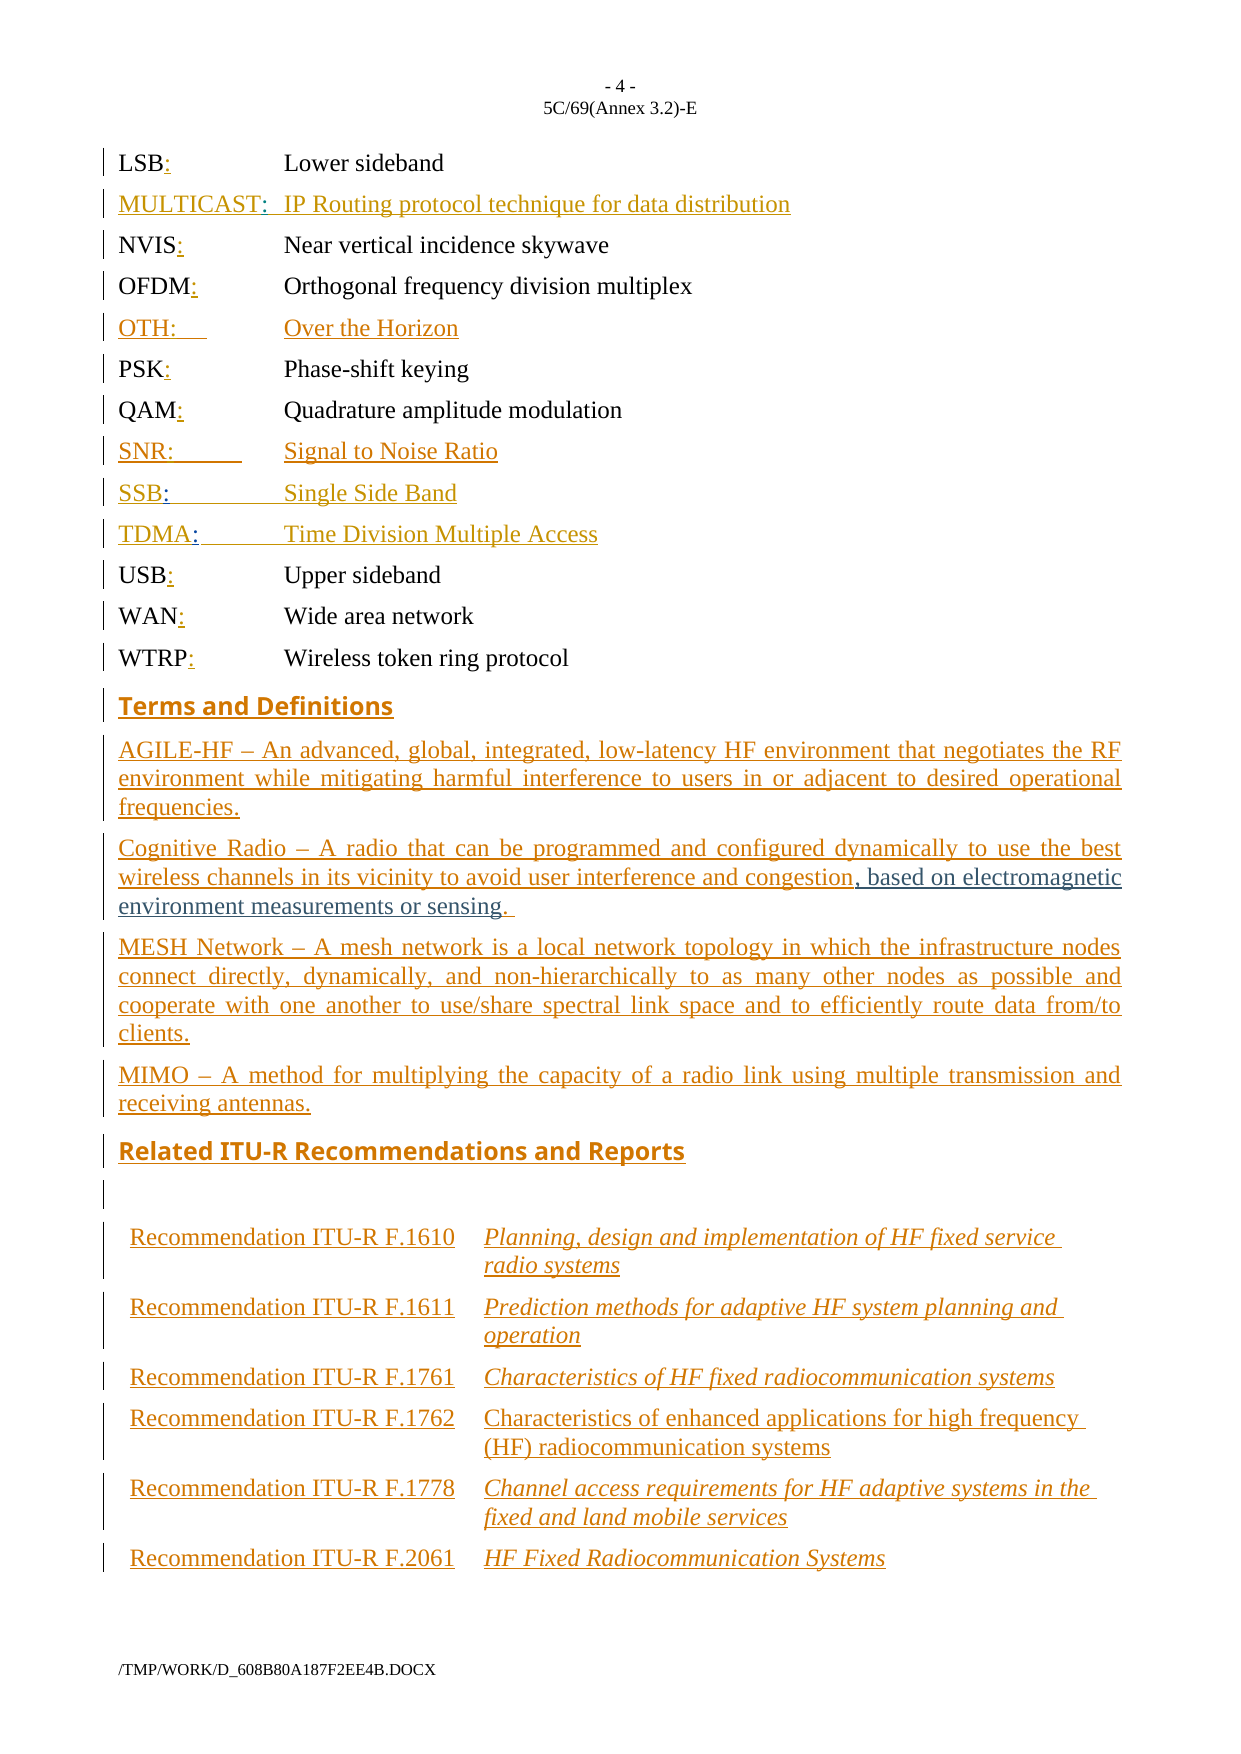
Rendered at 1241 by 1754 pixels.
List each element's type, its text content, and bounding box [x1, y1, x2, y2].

table_cell [472, 1460, 1122, 1530]
table_cell [118, 1349, 472, 1390]
table_cell [472, 1390, 1122, 1460]
text PSK Phase-shift keying [118, 354, 1122, 383]
table_cell [118, 1390, 472, 1460]
text WTRP Wireless token ring protocol [118, 643, 1122, 671]
text OFDM Orthogonal frequency division multiplex [118, 271, 1122, 300]
table_cell [472, 1530, 1122, 1572]
table_cell [118, 1279, 472, 1349]
text LSB Lower sideband [118, 148, 1122, 176]
text NVIS Near vertical incidence skywave [118, 230, 1122, 259]
text WAN Wide area network [118, 601, 1122, 630]
table_cell [118, 1530, 472, 1572]
table_cell [118, 1460, 472, 1530]
text QAM Quadrature amplitude modulation [118, 395, 1122, 424]
table_header [472, 1209, 1122, 1279]
text USB Upper sideband [118, 560, 1122, 589]
table_cell [472, 1349, 1122, 1390]
table_header [118, 1209, 472, 1279]
table_cell [472, 1279, 1122, 1349]
